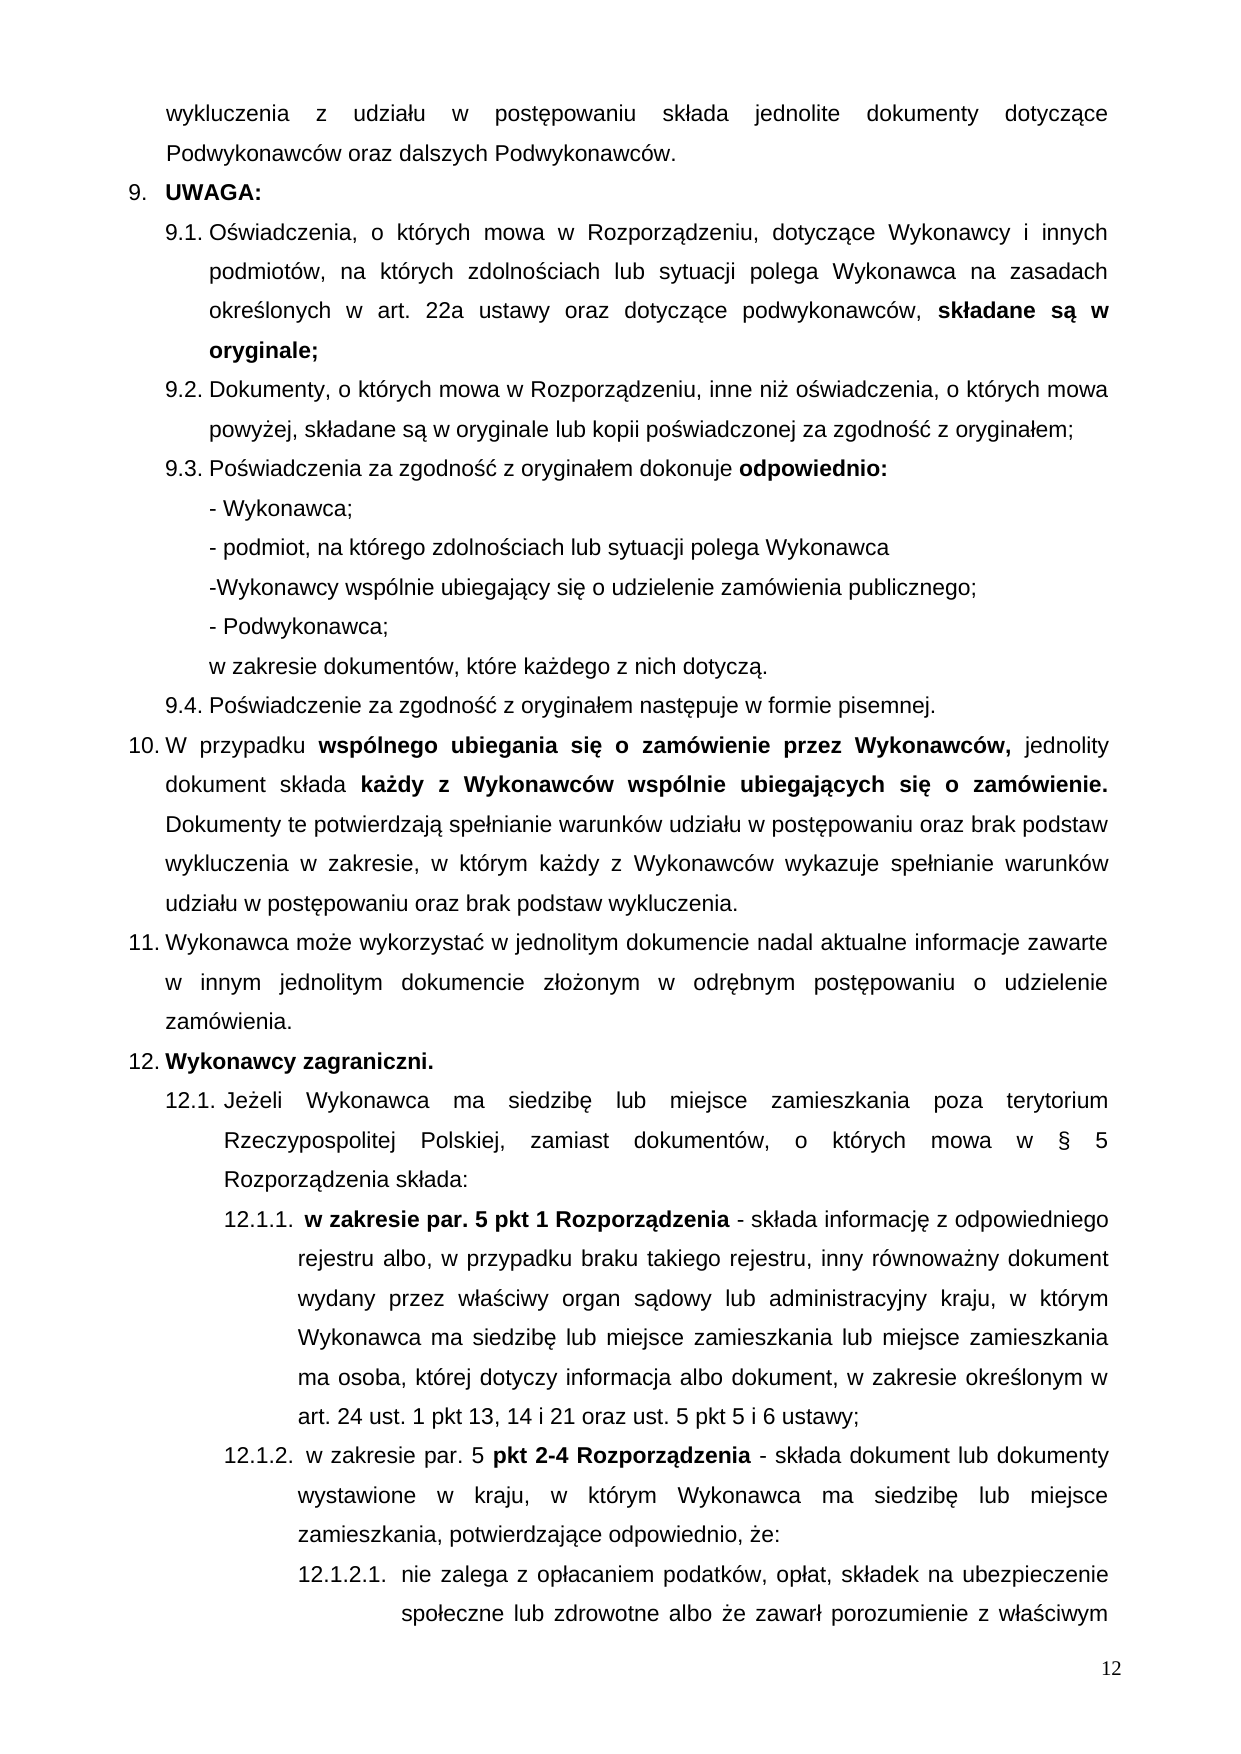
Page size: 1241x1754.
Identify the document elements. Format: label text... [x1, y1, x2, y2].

list W przypadku wspólnego ubiegania się o zamówienie przez Wykonawców, jednolity dokument składa każdy z Wykonawców wspólnie ubiegających się o zamówienie. Dokumenty te potwierdzają spełnianie warunków udziału w postępowaniu oraz brak podstaw wykluczenia w zakresie, w którym każdy z Wykonawców wykazuje spełnianie warunków udziału w postępowaniu oraz brak podstaw wykluczenia. [128, 732, 1109, 916]
list -Wykonawcy wspólnie ubiegający się o udzielenie zamówienia publicznego; [209, 574, 1109, 600]
list Poświadczenie za zgodność z oryginałem następuje w formie pisemnej. [165, 692, 1109, 719]
text w zakresie dokumentów, które każdego z nich dotyczą. [172, 653, 1109, 679]
list Poświadczenia za zgodność z oryginałem dokonuje odpowiednio: [165, 455, 1109, 482]
list w zakresie par. 5 pkt 2-4 Rozporządzenia - składa dokument lub dokumenty wystawione w kraju, w którym Wykonawca ma siedzibę lub miejsce zamieszkania, potwierdzające odpowiednio, że: [224, 1442, 1109, 1548]
list Wykonawcy zagraniczni. [128, 1048, 1109, 1074]
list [128, 100, 1109, 166]
list - Podwykonawca; [209, 613, 1109, 640]
list Oświadczenia, o których mowa w Rozporządzeniu, dotyczące Wykonawcy i innych podmiotów, na których zdolnościach lub sytuacji polega Wykonawca na zasadach określonych w art. 22a ustawy oraz dotyczące podwykonawców, składane są w oryginale; [165, 218, 1109, 363]
list Dokumenty, o których mowa w Rozporządzeniu, inne niż oświadczenia, o których mowa powyżej, składane są w oryginale lub kopii poświadczonej za zgodność z oryginałem; [165, 376, 1109, 442]
list Jeżeli Wykonawca ma siedzibę lub miejsce zamieszkania poza terytorium Rzeczypospolitej Polskiej, zamiast dokumentów, o których mowa w § 5 Rozporządzenia składa: [165, 1087, 1109, 1192]
list w zakresie par. 5 pkt 1 Rozporządzenia - składa informację z odpowiedniego rejestru albo, w przypadku braku takiego rejestru, inny równoważny dokument wydany przez właściwy organ sądowy lub administracyjny kraju, w którym Wykonawca ma siedzibę lub miejsce zamieszkania lub miejsce zamieszkania ma osoba, której dotyczy informacja albo dokument, w zakresie określonym w art. 24 ust. 1 pkt 13, 14 i 21 oraz ust. 5 pkt 5 i 6 ustawy; [224, 1206, 1109, 1429]
list UWAGA: [128, 179, 1109, 205]
list - Wykonawca; [209, 495, 1109, 521]
list Wykonawca może wykorzystać w jednolitym dokumencie nadal aktualne informacje zawarte w innym jednolitym dokumencie złożonym w odrębnym postępowaniu o udzielenie zamówienia. [128, 929, 1109, 1034]
list - podmiot, na którego zdolnościach lub sytuacji polega Wykonawca [209, 534, 1109, 561]
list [298, 1561, 1109, 1627]
